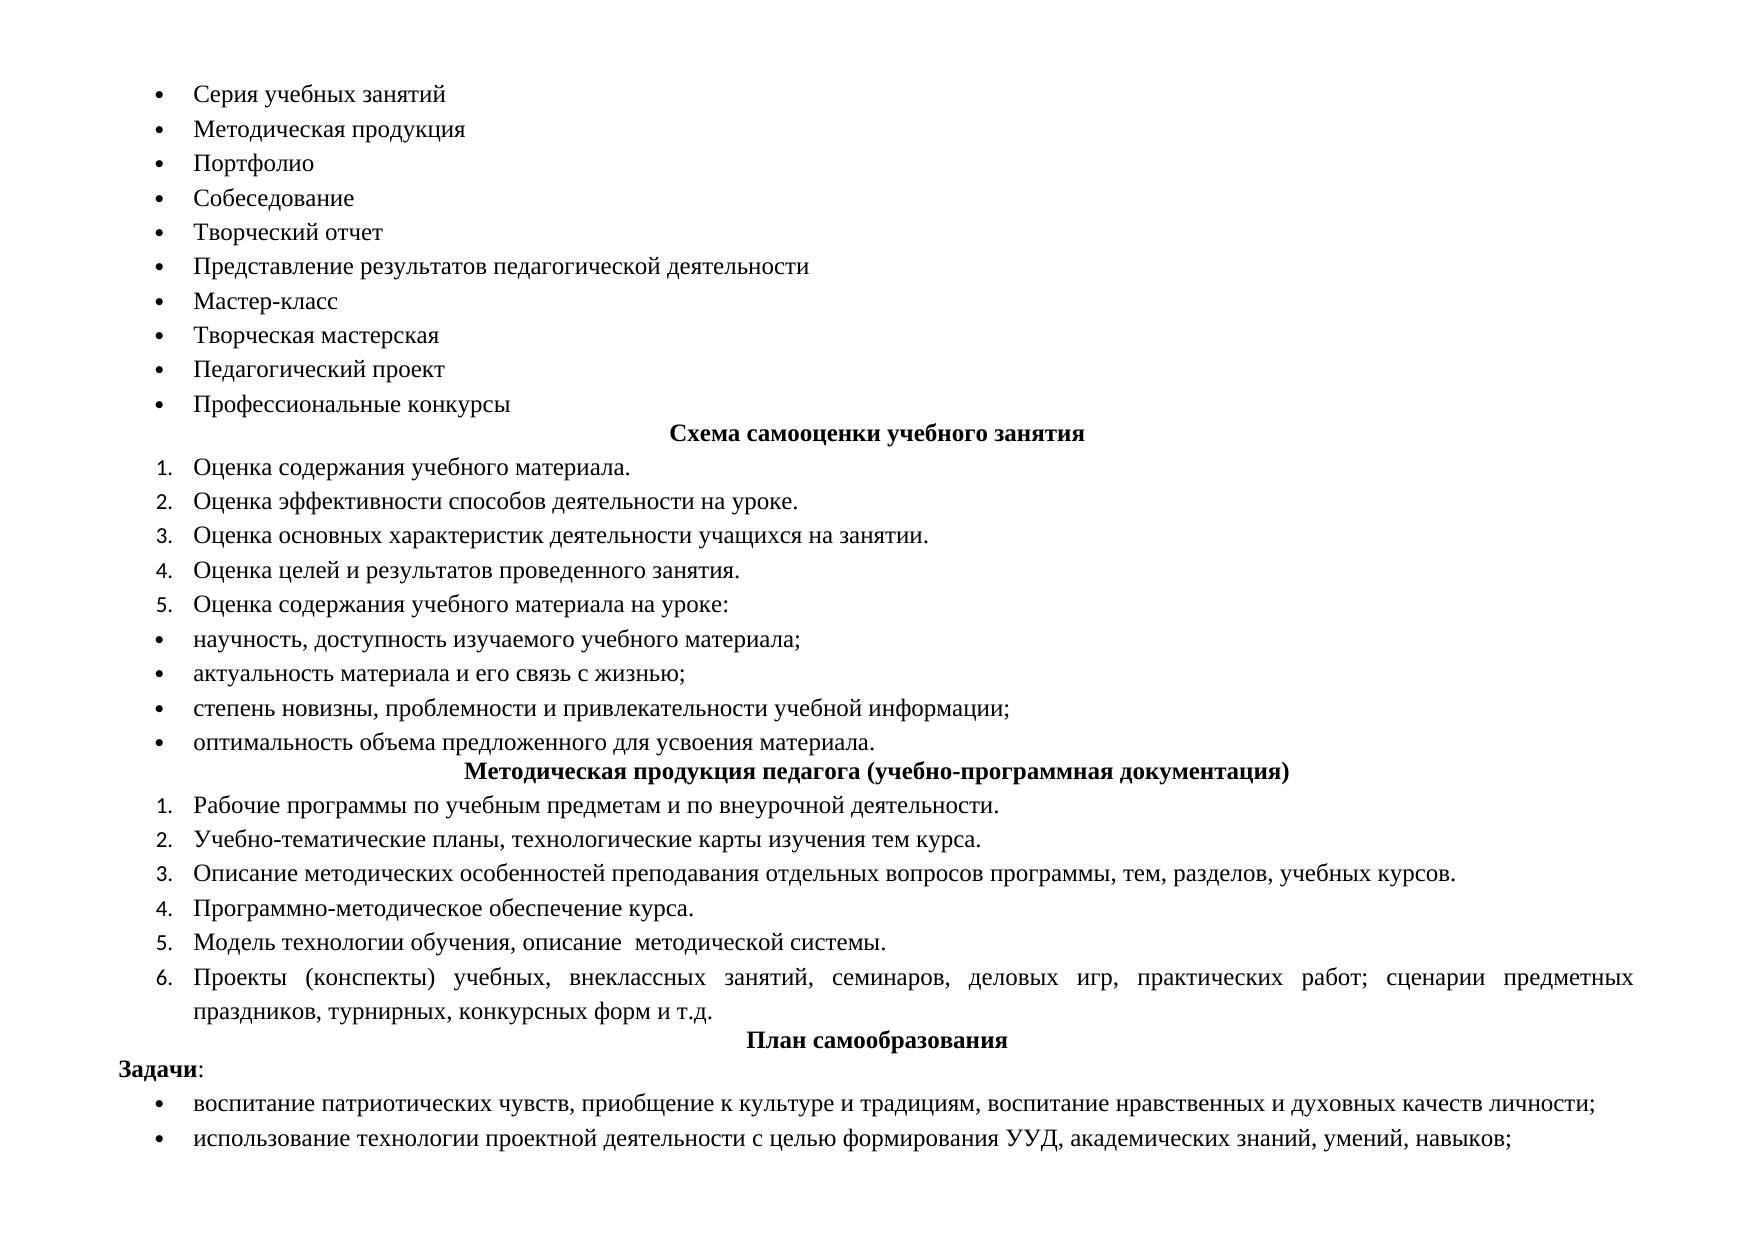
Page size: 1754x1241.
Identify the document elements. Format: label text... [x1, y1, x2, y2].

list Серия учебных занятий [156, 74, 1636, 108]
list научность, доступность изучаемого учебного материала; [156, 618, 1636, 653]
list Рабочие программы по учебным предметам и по внеурочной деятельности. [156, 784, 1636, 819]
list Портфолио [156, 143, 1636, 177]
list Собеседование [156, 177, 1636, 211]
list Оценка основных характеристик деятельности учащихся на занятии. [156, 515, 1636, 549]
list Модель технологии обучения, описание методической системы. [156, 922, 1636, 956]
list Методическая продукция [156, 108, 1636, 143]
list Педагогический проект [156, 349, 1636, 383]
list степень новизны, проблемности и привлекательности учебной информации; [156, 687, 1636, 721]
text План самообразования [118, 1025, 1636, 1054]
list Творческая мастерская [156, 314, 1636, 349]
list Оценка содержания учебного материала на уроке: [156, 584, 1636, 618]
list Оценка содержания учебного материала. [156, 446, 1636, 481]
list использование технологии проектной деятельности с целью формирования УУД, академических знаний, умений, навыков; [156, 1117, 1636, 1151]
text Схема самооценки учебного занятия [118, 418, 1636, 446]
list Учебно-тематические планы, технологические карты изучения тем курса. [156, 819, 1636, 853]
list Представление результатов педагогической деятельности [156, 246, 1636, 280]
list Профессиональные конкурсы [156, 383, 1636, 418]
list оптимальность объема предложенного для усвоения материала. [156, 721, 1636, 756]
list Оценка целей и результатов проведенного занятия. [156, 549, 1636, 584]
list Описание методических особенностей преподавания отдельных вопросов программы, тем, разделов, учебных курсов. [156, 853, 1636, 888]
list Мастер-класс [156, 280, 1636, 314]
list актуальность материала и его связь с жизнью; [156, 653, 1636, 687]
text Задачи: [118, 1054, 1636, 1083]
list Творческий отчет [156, 211, 1636, 246]
list Оценка эффективности способов деятельности на уроке. [156, 481, 1636, 515]
list Проекты (конспекты) учебных, внеклассных занятий, семинаров, деловых игр, практических работ; сценарии предметных праздников, турнирных, конкурсных форм и т.д. [156, 956, 1636, 1025]
list воспитание патриотических чувств, приобщение к культуре и традициям, воспитание нравственных и духовных качеств личности; [156, 1083, 1636, 1117]
text Методическая продукция педагога (учебно-программная документация) [118, 756, 1636, 784]
list Программно-методическое обеспечение курса. [156, 888, 1636, 922]
